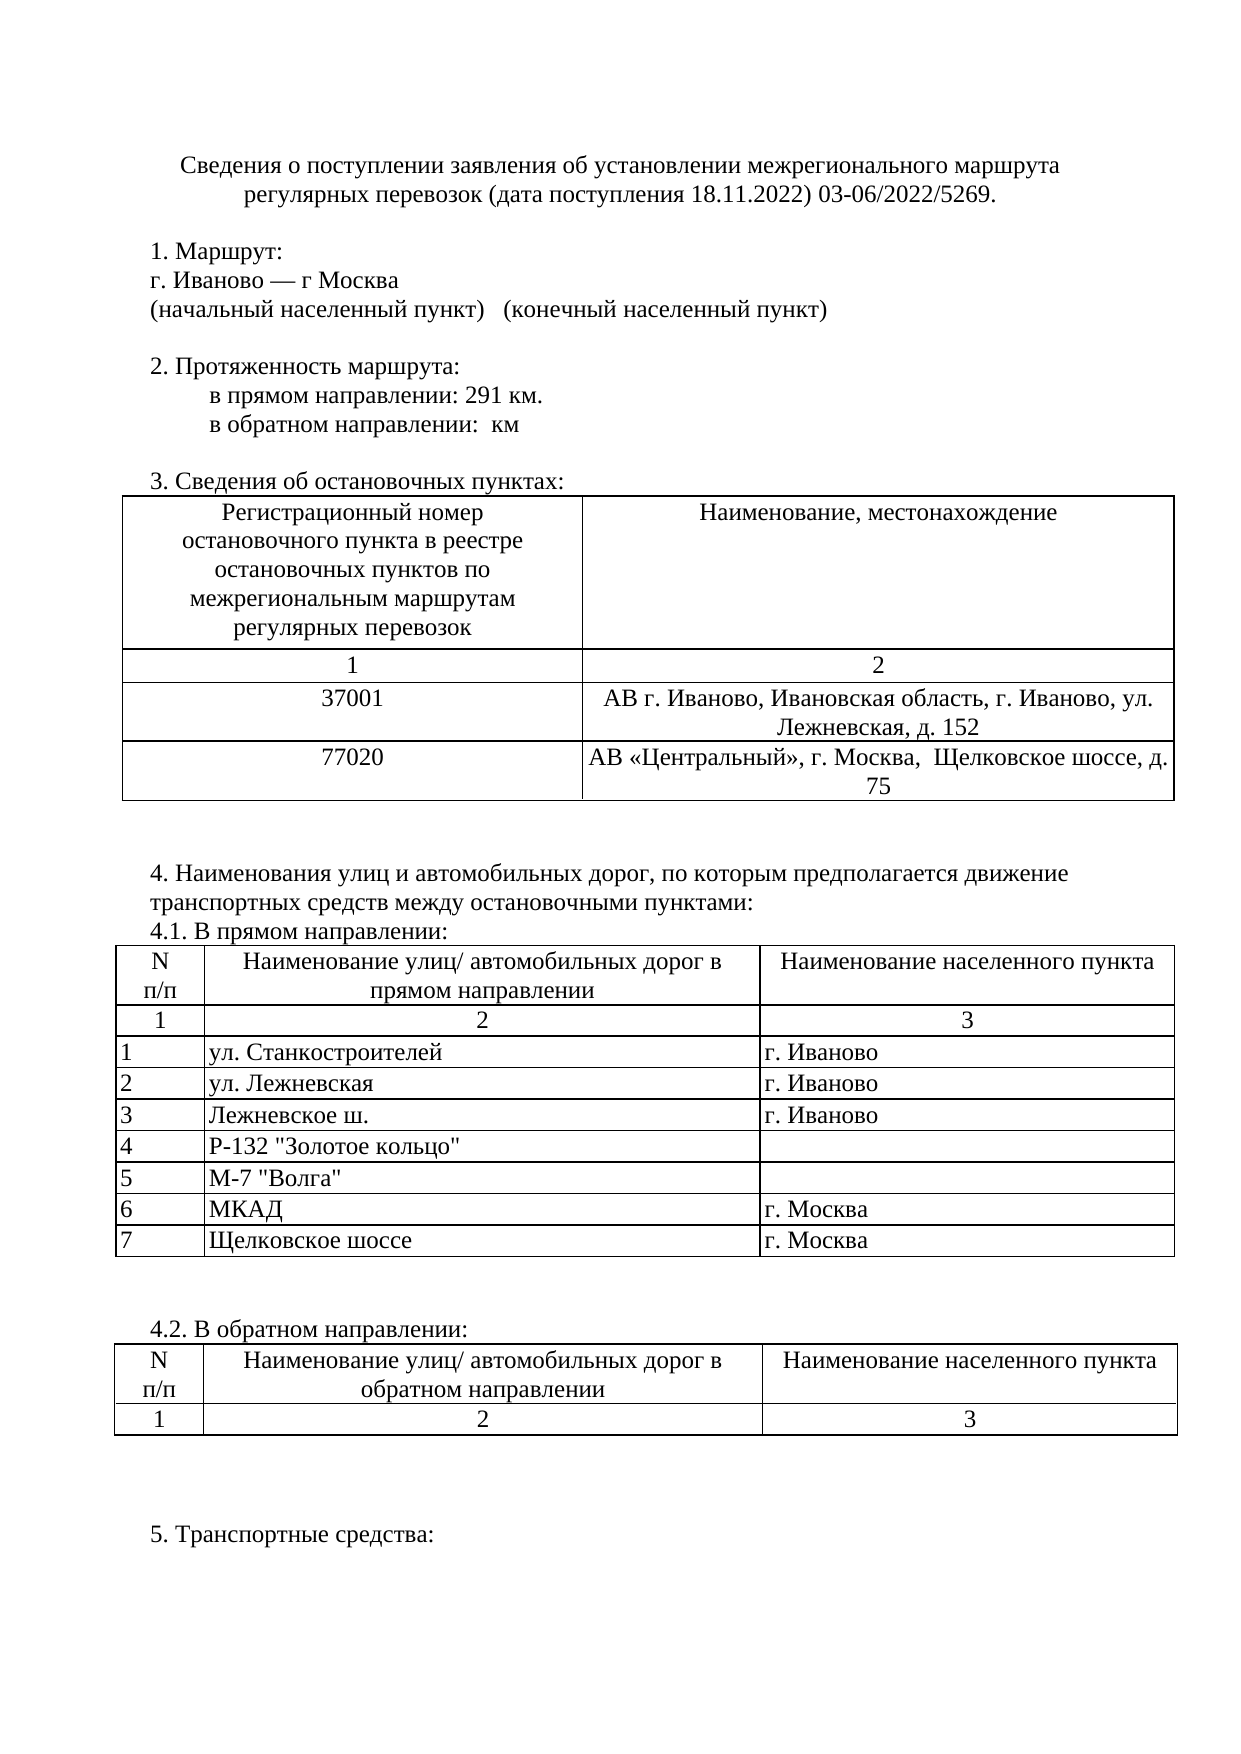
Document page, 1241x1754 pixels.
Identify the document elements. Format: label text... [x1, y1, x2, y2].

text 3. Сведения об остановочных пунктах: [150, 466, 1090, 495]
table_cell АВ «Центральный», г. Москва, Щелковское шоссе, д. 75 [583, 742, 1173, 799]
table_cell 6 [117, 1194, 204, 1224]
table_cell ул. Станкостроителей [205, 1037, 759, 1067]
table_cell 4 [117, 1131, 204, 1161]
table_header Наименование, местонахождение [583, 497, 1173, 648]
table_cell 1 [123, 650, 582, 681]
text г. Иваново — г Москва [150, 265, 1090, 294]
table_cell [761, 1163, 1174, 1193]
table_cell Р-132 "Золотое кольцо" [205, 1131, 759, 1161]
table_cell М-7 "Волга" [205, 1163, 759, 1193]
table_header N п/п [115, 1345, 203, 1402]
table_cell 5 [117, 1163, 204, 1193]
table_header Наименование улиц/ автомобильных дорог в прямом направлении [205, 946, 759, 1004]
table_cell г. Иваново [761, 1068, 1174, 1098]
table_cell АВ г. Иваново, Ивановская область, г. Иваново, ул. Лежневская, д. 152 [583, 683, 1173, 740]
table_cell 1 [115, 1404, 203, 1434]
text в обратном направлении: км [150, 409, 1090, 437]
table_cell 2 [204, 1404, 762, 1434]
table_cell 3 [763, 1403, 1177, 1434]
table_header Наименование улиц/ автомобильных дорог в обратном направлении [204, 1345, 762, 1402]
text 1. Маршрут: [150, 236, 1090, 265]
table_cell МКАД [205, 1194, 759, 1224]
table_cell Щелковское шоссе [205, 1226, 759, 1256]
text Сведения о поступлении заявления об установлении межрегионального маршрута регулярных перевозок (дата поступления 18.11.2022) 03-06/2022/5269. [150, 150, 1090, 207]
text 4.2. В обратном направлении: [150, 1314, 1090, 1343]
text в прямом направлении: 291 км. [150, 380, 1090, 409]
table_header Наименование населенного пункта [763, 1345, 1177, 1402]
table_cell 3 [117, 1100, 204, 1130]
table_header Регистрационный номер остановочного пункта в реестре остановочных пунктов по межрегиональным маршрутам регулярных перевозок [123, 497, 582, 648]
table_header Наименование населенного пункта [761, 946, 1174, 1004]
table_cell Лежневское ш. [205, 1100, 759, 1130]
table_cell 1 [117, 1006, 204, 1035]
text 5. Транспортные средства: [150, 1519, 1090, 1548]
text 2. Протяженность маршрута: [150, 351, 1090, 380]
table_cell ул. Лежневская [205, 1068, 759, 1098]
table_cell 1 [117, 1037, 204, 1067]
text 4. Наименования улиц и автомобильных дорог, по которым предполагается движение транспортных средств между остановочными пунктами: [150, 858, 1090, 916]
table_cell 37001 [123, 683, 582, 740]
table_cell 2 [583, 650, 1173, 681]
table_cell 3 [761, 1006, 1174, 1035]
table_header N п/п [117, 946, 204, 1004]
text 4.1. В прямом направлении: [150, 916, 1090, 945]
table_cell г. Иваново [761, 1100, 1174, 1130]
table_cell 2 [117, 1068, 204, 1098]
text (начальный населенный пункт) (конечный населенный пункт) [150, 294, 1090, 322]
table_cell 2 [205, 1006, 759, 1035]
table_cell г. Иваново [761, 1037, 1174, 1067]
table_cell 77020 [123, 742, 582, 799]
table_cell г. Москва [761, 1226, 1174, 1256]
table_cell 7 [117, 1226, 204, 1256]
table_cell [761, 1131, 1174, 1161]
table_cell г. Москва [761, 1194, 1174, 1224]
